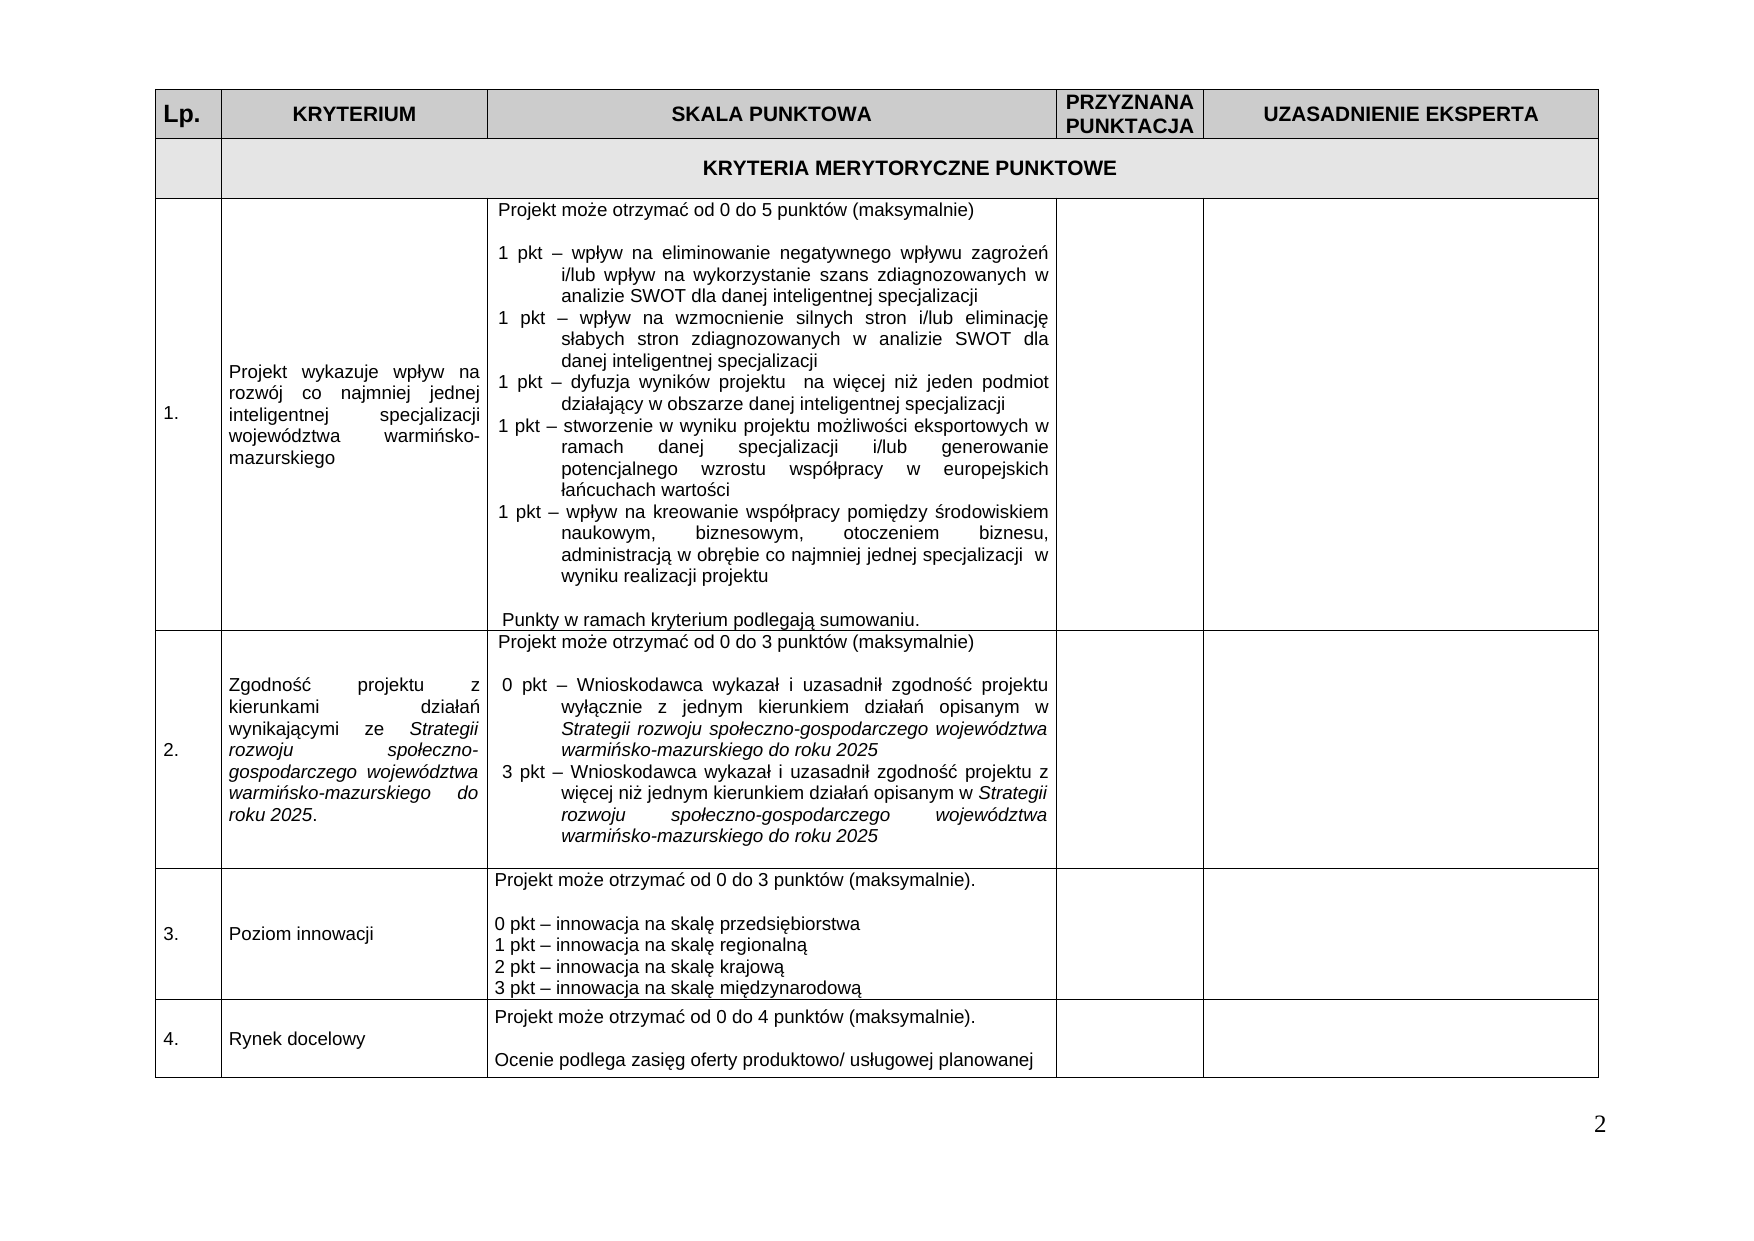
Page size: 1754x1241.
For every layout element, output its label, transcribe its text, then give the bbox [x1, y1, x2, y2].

table_header Lp. [156, 90, 221, 138]
table_cell [1057, 199, 1203, 630]
table_cell 4. [156, 1000, 221, 1077]
table_header KRYTERIUM [222, 90, 487, 138]
table_cell [1057, 1000, 1203, 1077]
table_cell Projekt może otrzymać od 0 do 3 punktów (maksymalnie) 0 pkt – Wnioskodawca wykazał i uzasadnił zgodność projektu wyłącznie z jednym kierunkiem działań opisanym w Strategii rozwoju społeczno-gospodarczego województwa warmińsko-mazurskiego do roku 2025 3 pkt – Wnioskodawca wykazał i uzasadnił zgodność projektu z więcej niż jednym kierunkiem działań opisanym w Strategii rozwoju społeczno-gospodarczego województwa warmińsko-mazurskiego do roku 2025 [488, 631, 1056, 868]
table_cell [1204, 631, 1598, 868]
table_cell [1057, 869, 1203, 999]
table_cell [1057, 631, 1203, 868]
table_header PRZYZNANA PUNKTACJA [1057, 90, 1203, 138]
table_cell Rynek docelowy [222, 1000, 487, 1077]
table_cell [1204, 1000, 1598, 1077]
table_cell Projekt wykazuje wpływ na rozwój co najmniej jednej inteligentnej specjalizacji województwa warmińsko-mazurskiego [222, 199, 487, 630]
table_cell 1. [156, 199, 221, 630]
table_header SKALA PUNKTOWA [488, 90, 1056, 138]
table_cell Poziom innowacji [222, 869, 487, 999]
table_cell Projekt może otrzymać od 0 do 3 punktów (maksymalnie). 0 pkt – innowacja na skalę przedsiębiorstwa 1 pkt – innowacja na skalę regionalną 2 pkt – innowacja na skalę krajową 3 pkt – innowacja na skalę międzynarodową [488, 869, 1056, 999]
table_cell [488, 1000, 1056, 1077]
table_header UZASADNIENIE EKSPERTA [1204, 90, 1598, 138]
table_cell 2. [156, 631, 221, 868]
table_cell KRYTERIA MERYTORYCZNE PUNKTOWE [222, 139, 1598, 198]
table_cell Zgodność projektu z kierunkami działań wynikającymi ze Strategii rozwoju społeczno-gospodarczego województwa warmińsko-mazurskiego do roku 2025. [222, 631, 487, 868]
table_cell [1204, 199, 1598, 630]
table_cell Projekt może otrzymać od 0 do 5 punktów (maksymalnie) 1 pkt – wpływ na eliminowanie negatywnego wpływu zagrożeń i/lub wpływ na wykorzystanie szans zdiagnozowanych w analizie SWOT dla danej inteligentnej specjalizacji 1 pkt – wpływ na wzmocnienie silnych stron i/lub eliminację słabych stron zdiagnozowanych w analizie SWOT dla danej inteligentnej specjalizacji 1 pkt – dyfuzja wyników projektu na więcej niż jeden podmiot działający w obszarze danej inteligentnej specjalizacji 1 pkt – stworzenie w wyniku projektu możliwości eksportowych w ramach danej specjalizacji i/lub generowanie potencjalnego wzrostu współpracy w europejskich łańcuchach wartości 1 pkt – wpływ na kreowanie współpracy pomiędzy środowiskiem naukowym, biznesowym, otoczeniem biznesu, administracją w obrębie co najmniej jednej specjalizacji w wyniku realizacji projektu Punkty w ramach kryterium podlegają sumowaniu. [488, 199, 1056, 630]
table_cell [156, 139, 221, 198]
table_cell 3. [156, 869, 221, 999]
table_cell [1204, 869, 1598, 999]
